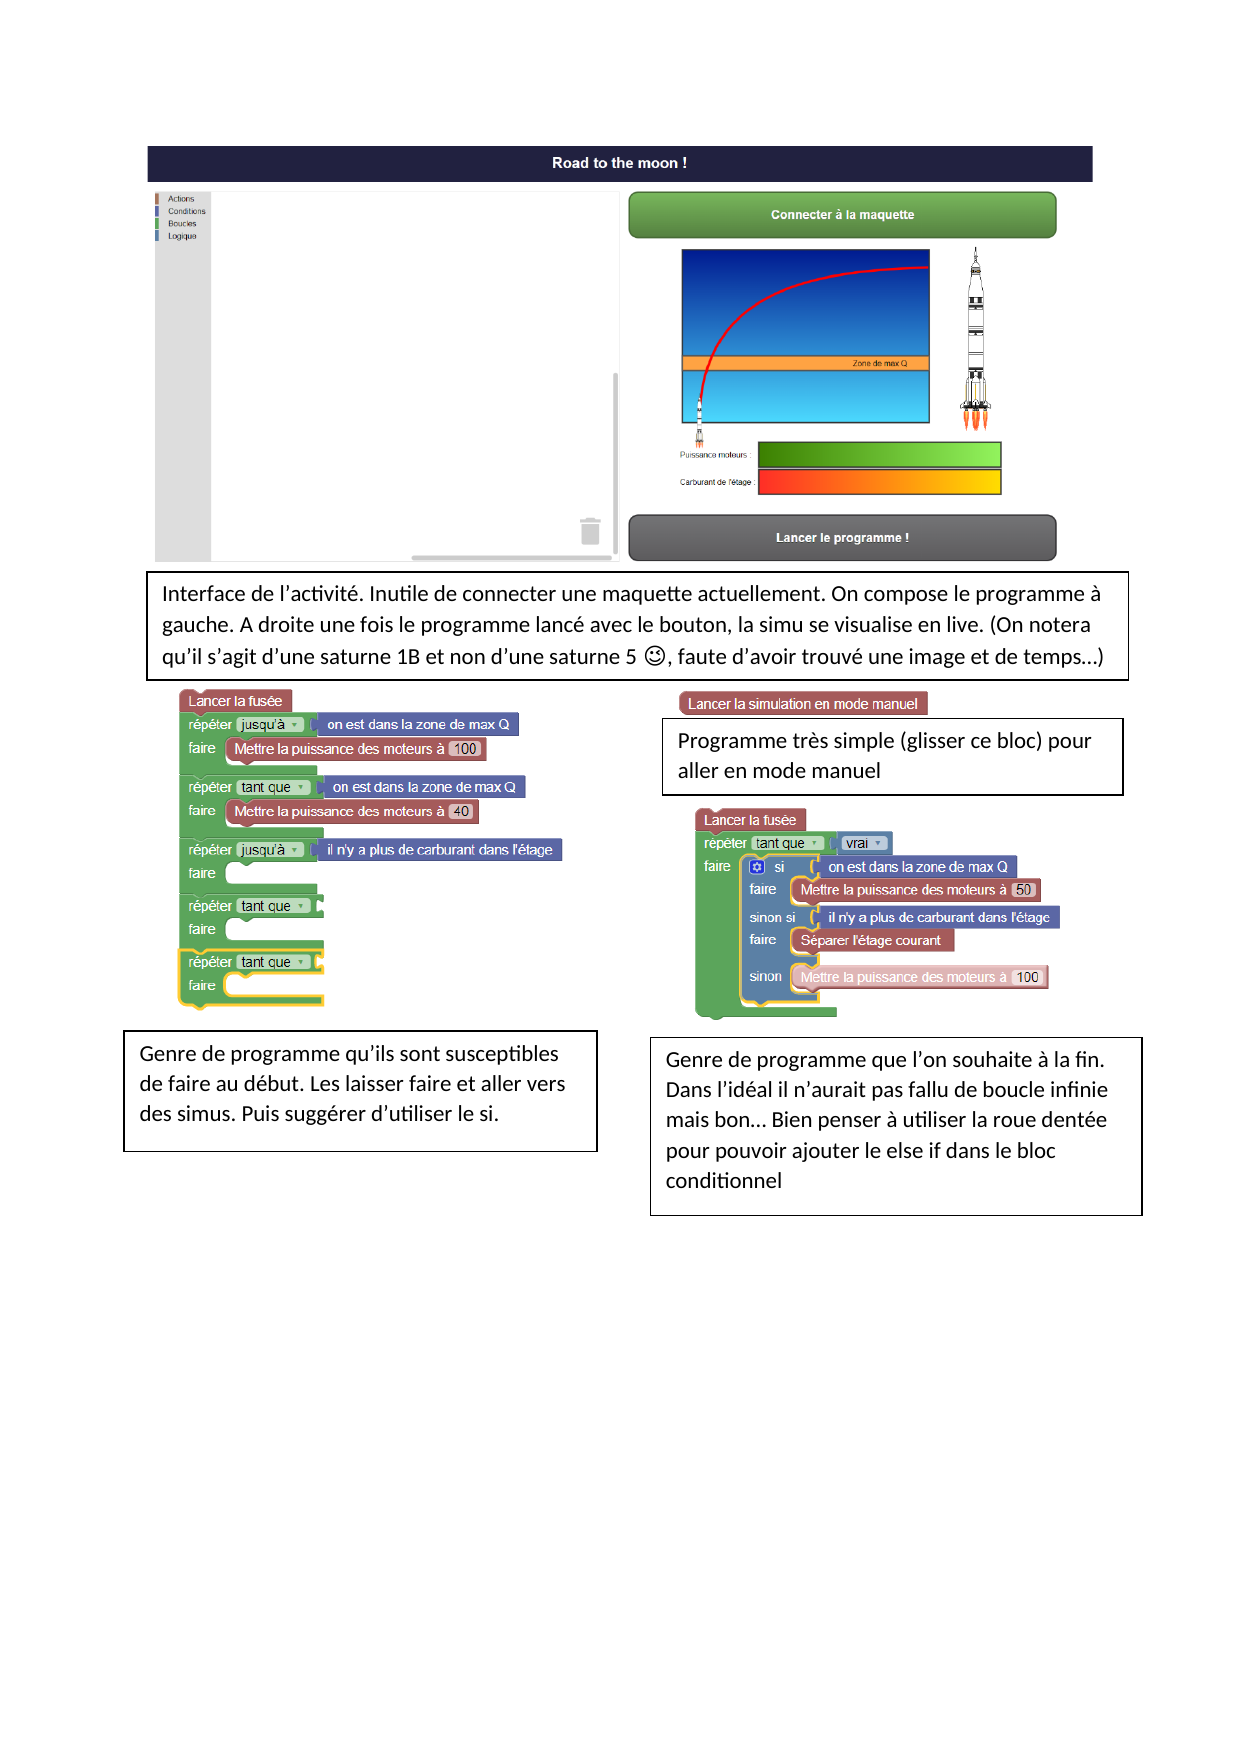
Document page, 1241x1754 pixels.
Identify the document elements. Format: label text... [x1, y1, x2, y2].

picture [147, 879, 1093, 1282]
list On fait le programme avec eux. Au début en autonomie sur l’architecture du programme mais avec de l’aide sur l’utilisation des blocs. Bien veiller à penser en français avant de se prendre la tête avec de la technique. (10 min max) [185, 148, 1093, 232]
picture [147, 345, 1093, 764]
list Une fois l’activité réussie en mode programmé, elle donne un code à conserver pour la fin de l’atelier. [185, 261, 1093, 317]
